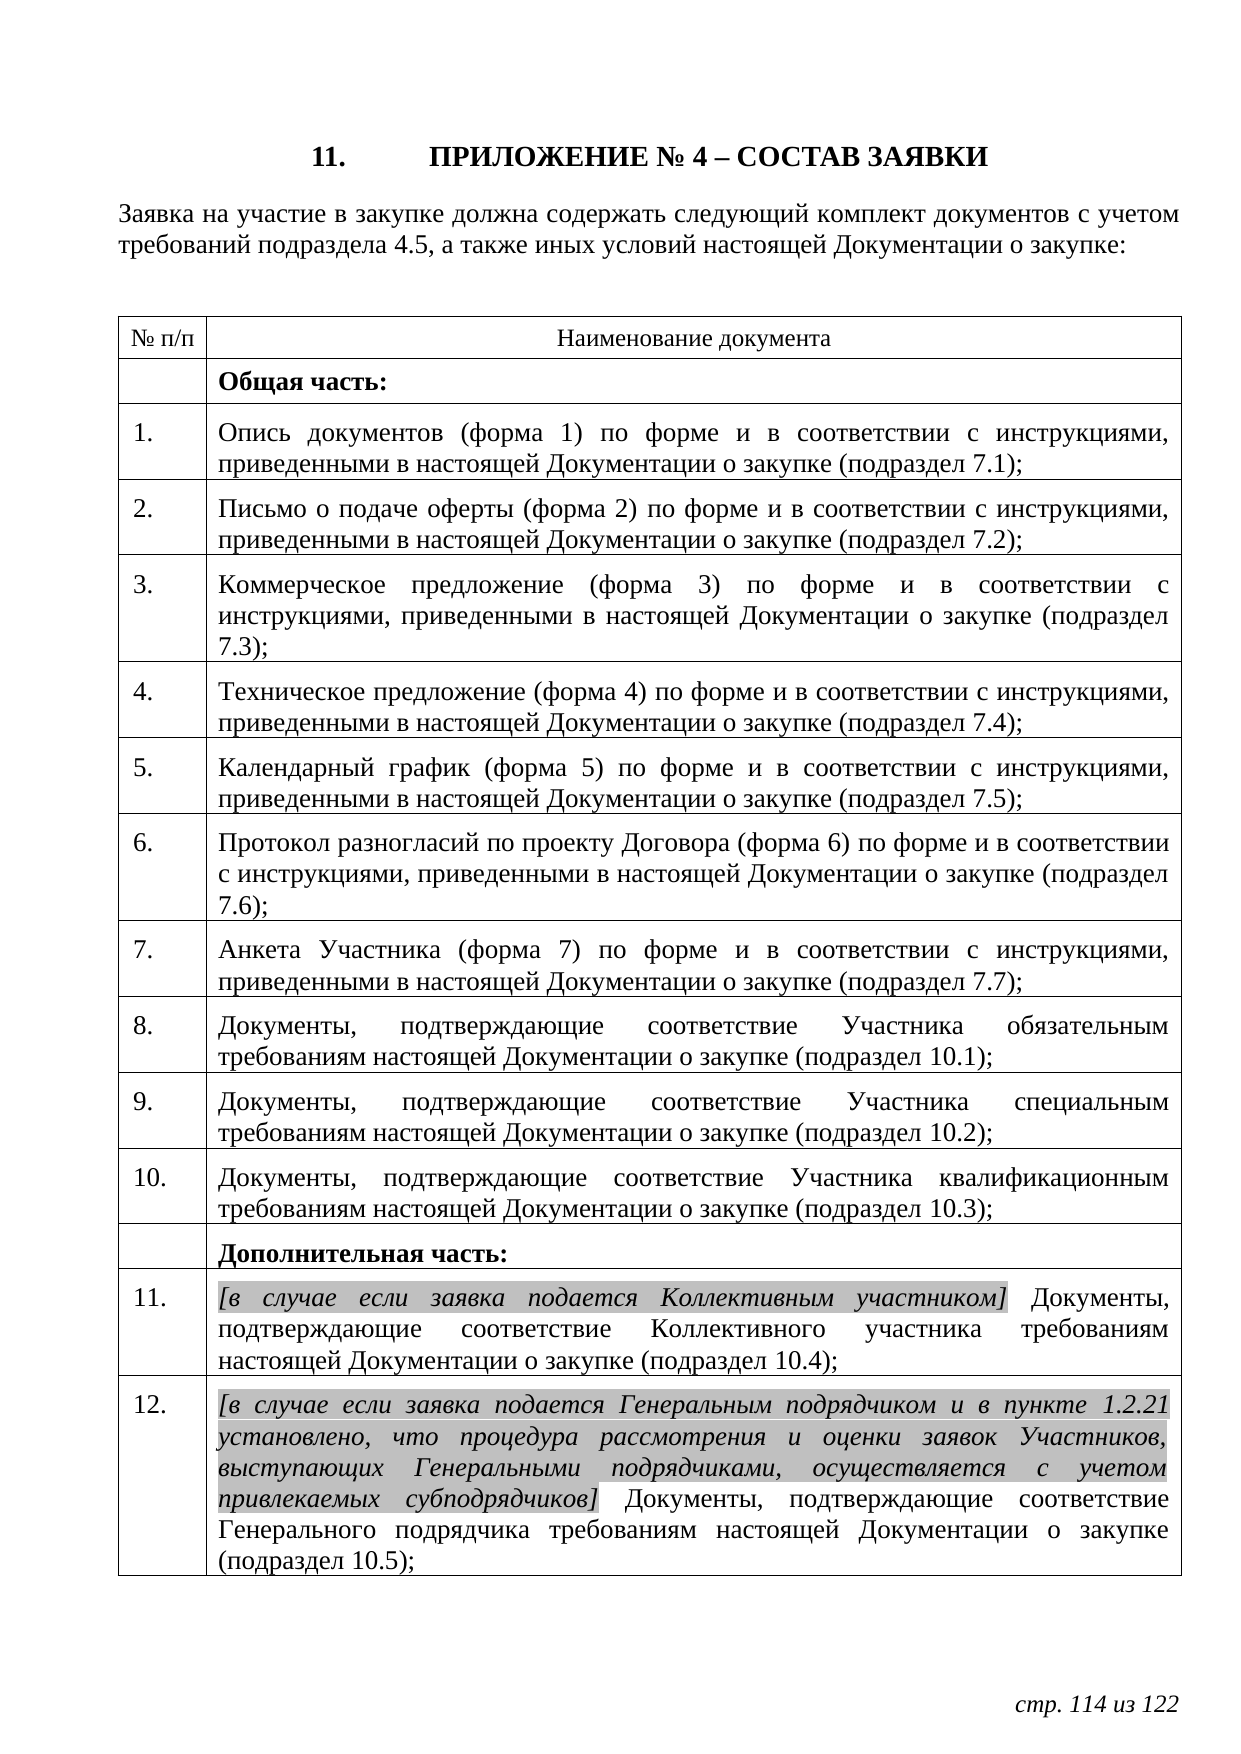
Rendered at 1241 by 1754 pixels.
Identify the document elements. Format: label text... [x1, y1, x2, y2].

list Заявка на участие в закупке должна содержать следующий комплект документов с учетом требований подраздела 4.5, а также иных условий настоящей Документации о закупке: [118, 197, 1181, 259]
table_cell [119, 480, 206, 554]
table_cell [в случае если заявка подается Коллективным участником] Документы, подтверждающие соответствие Коллективного участника требованиям настоящей Документации о закупке (подраздел 10.4); [207, 1269, 1181, 1375]
table_cell [в случае если заявка подается Генеральным подрядчиком и в пункте 1.2.21 установлено, что процедура рассмотрения и оценки заявок Участников, выступающих Генеральными подрядчиками, осуществляется с учетом привлекаемых субподрядчиков] Документы, подтверждающие соответствие Генерального подрядчика требованиям настоящей Документации о закупке (подраздел 10.5); [207, 1376, 1181, 1575]
table_cell Протокол разногласий по проекту Договора (форма 6) по форме и в соответствии с инструкциями, приведенными в настоящей Документации о закупке (подраздел 7.6); [207, 814, 1181, 920]
table_header Наименование документа [207, 317, 1181, 358]
subtitle ПРИЛОЖЕНИЕ № 4 – СОСТАВ ЗАЯВКИ [118, 139, 1181, 172]
table_cell Общая часть: [207, 359, 1181, 403]
table_cell [119, 738, 206, 813]
table_cell Письмо о подаче оферты (форма 2) по форме и в соответствии с инструкциями, приведенными в настоящей Документации о закупке (подраздел 7.2); [207, 480, 1181, 554]
table_cell [119, 555, 206, 661]
table_cell Анкета Участника (форма 7) по форме и в соответствии с инструкциями, приведенными в настоящей Документации о закупке (подраздел 7.7); [207, 921, 1181, 996]
table_cell Календарный график (форма 5) по форме и в соответствии с инструкциями, приведенными в настоящей Документации о закупке (подраздел 7.5); [207, 738, 1181, 813]
table_cell Опись документов (форма 1) по форме и в соответствии с инструкциями, приведенными в настоящей Документации о закупке (подраздел 7.1); [207, 404, 1181, 478]
table_cell [119, 997, 206, 1072]
table_cell [119, 359, 206, 403]
table_cell Документы, подтверждающие соответствие Участника специальным требованиям настоящей Документации о закупке (подраздел 10.2); [207, 1073, 1181, 1147]
table_cell [119, 1224, 206, 1268]
table_cell [119, 1073, 206, 1147]
table_cell [119, 1269, 206, 1375]
table_cell Документы, подтверждающие соответствие Участника обязательным требованиям настоящей Документации о закупке (подраздел 10.1); [207, 997, 1181, 1072]
table_cell [119, 814, 206, 920]
table_cell Документы, подтверждающие соответствие Участника квалификационным требованиям настоящей Документации о закупке (подраздел 10.3); [207, 1149, 1181, 1223]
table_cell [119, 404, 206, 478]
table_cell [119, 1149, 206, 1223]
table_cell [119, 921, 206, 996]
table_cell Дополнительная часть: [207, 1224, 1181, 1268]
table_header № п/п [119, 317, 206, 358]
table_cell Коммерческое предложение (форма 3) по форме и в соответствии с инструкциями, приведенными в настоящей Документации о закупке (подраздел 7.3); [207, 555, 1181, 661]
table_cell Техническое предложение (форма 4) по форме и в соответствии с инструкциями, приведенными в настоящей Документации о закупке (подраздел 7.4); [207, 662, 1181, 737]
table_cell [119, 662, 206, 737]
table_cell [119, 1376, 206, 1575]
